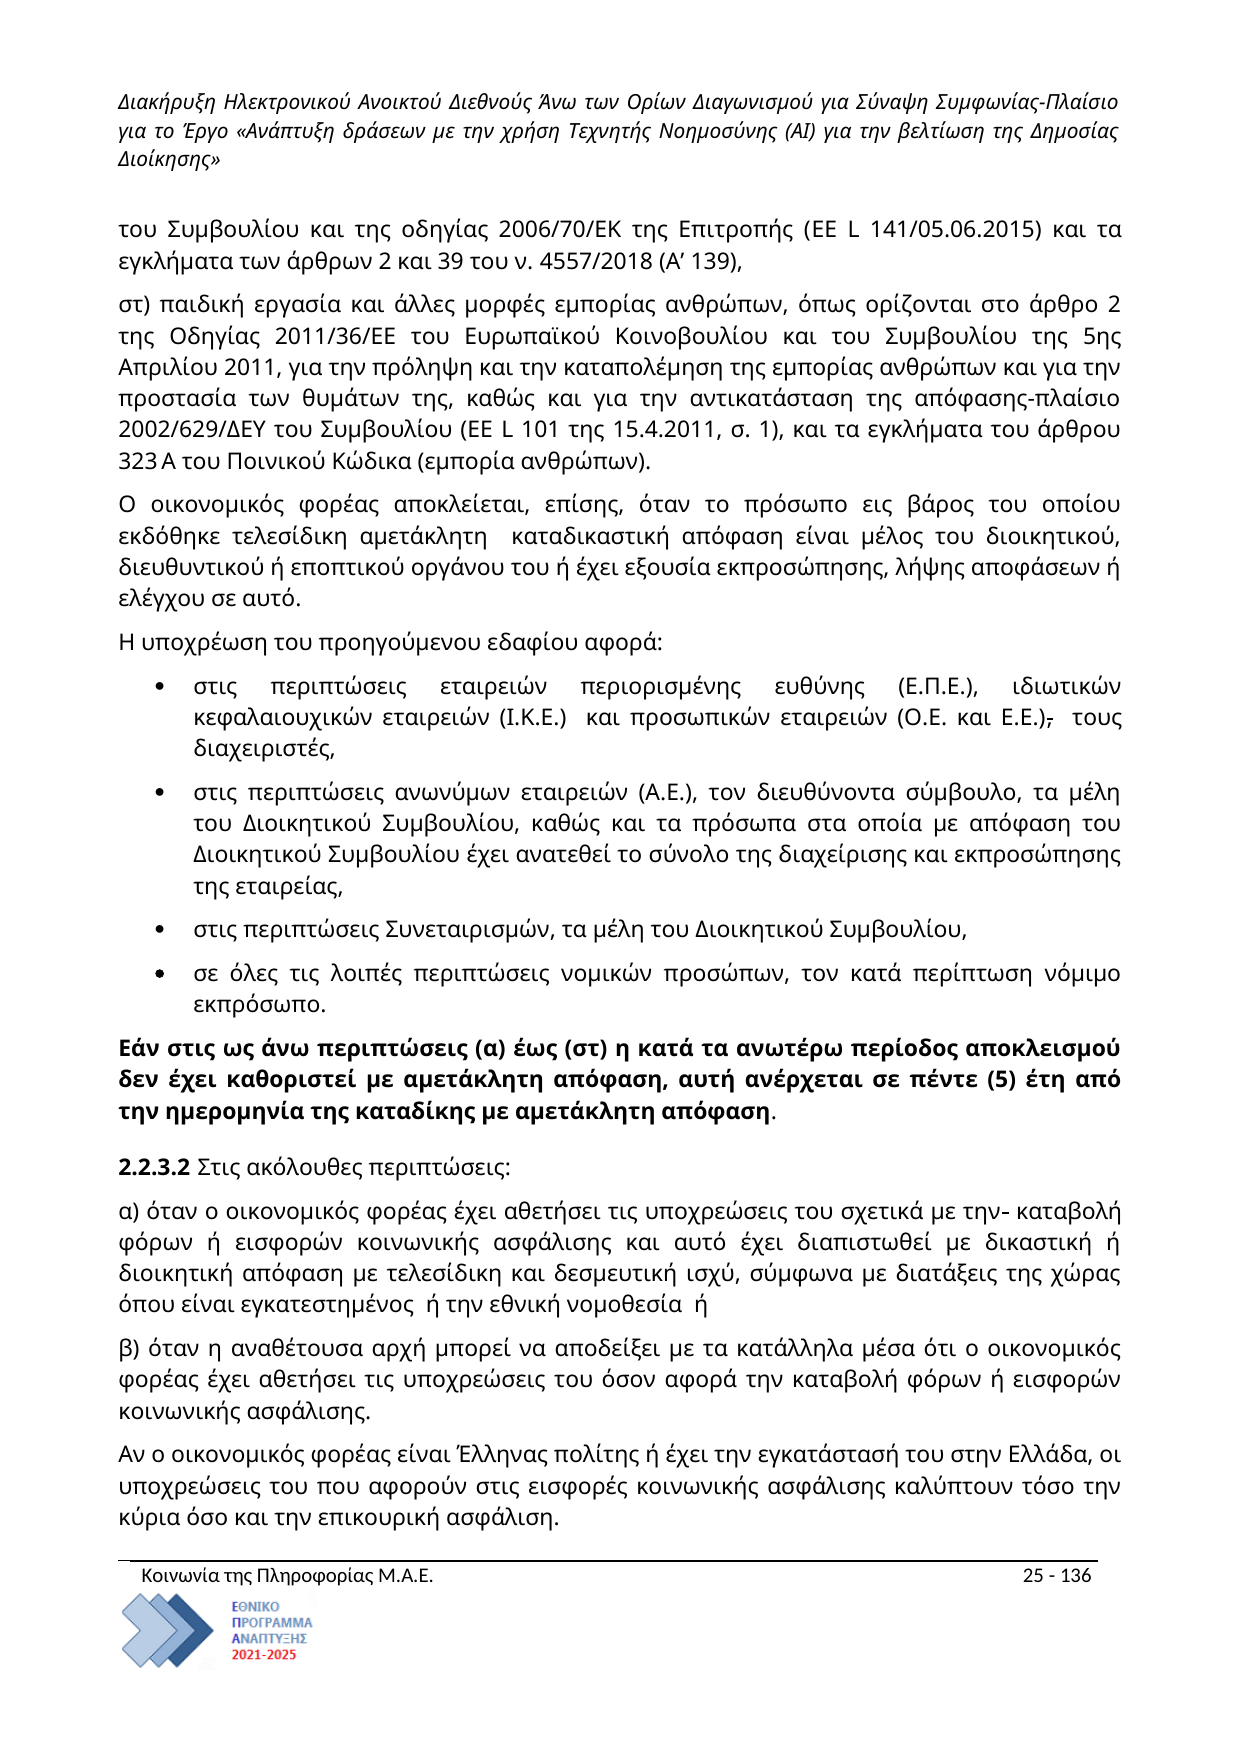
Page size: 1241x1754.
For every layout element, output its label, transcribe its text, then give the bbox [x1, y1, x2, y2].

text β) όταν η αναθέτουσα αρχή μπορεί να αποδείξει με τα κατάλληλα μέσα ότι ο οικονομικός φορέας έχει αθετήσει τις υποχρεώσεις του όσον αφορά την καταβολή φόρων ή εισφορών κοινωνικής ασφάλισης. [118, 1332, 1122, 1426]
text Ο οικονομικός φορέας αποκλείεται, επίσης, όταν το πρόσωπο εις βάρος του οποίου εκδόθηκε τελεσίδικη αμετάκλητη καταδικαστική απόφαση είναι μέλος του διοικητικού, διευθυντικού ή εποπτικού οργάνου του ή έχει εξουσία εκπροσώπησης, λήψης αποφάσεων ή ελέγχου σε αυτό. [118, 488, 1122, 613]
text α) όταν ο οικονομικός φορέας έχει αθετήσει τις υποχρεώσεις του σχετικά με την καταβολή φόρων ή εισφορών κοινωνικής ασφάλισης και αυτό έχει διαπιστωθεί με δικαστική ή διοικητική απόφαση με τελεσίδικη και δεσμευτική ισχύ, σύμφωνα με διατάξεις της χώρας όπου είναι εγκατεστημένος ή την εθνική νομοθεσία ή [118, 1194, 1122, 1319]
text Η υποχρέωση του προηγούμενου εδαφίου αφορά: [118, 626, 1122, 657]
list στις περιπτώσεις Συνεταιρισμών, τα μέλη του Διοικητικού Συμβουλίου, [156, 913, 1122, 944]
text στ) παιδική εργασία και άλλες μορφές εμπορίας ανθρώπων, όπως ορίζονται στο άρθρο 2 της Οδηγίας 2011/36/ΕΕ του Ευρωπαϊκού Κοινοβουλίου και του Συμβουλίου της 5ης Απριλίου 2011, για την πρόληψη και την καταπολέμηση της εμπορίας ανθρώπων και για την προστασία των θυμάτων της, καθώς και για την αντικατάσταση της απόφασης-πλαίσιο 2002/629/ΔΕΥ του Συμβουλίου (ΕΕ L 101 της 15.4.2011, σ. 1), και τα εγκλήματα του άρθρου 323 Α του Ποινικού Κώδικα (εμπορία ανθρώπων). [118, 288, 1122, 476]
list σε όλες τις λοιπές περιπτώσεις νομικών προσώπων, τον κατά περίπτωση νόμιμο εκπρόσωπο. [156, 957, 1122, 1019]
list στις περιπτώσεις εταιρειών περιορισμένης ευθύνης (Ε.Π.Ε.), ιδιωτικών κεφαλαιουχικών εταιρειών (Ι.Κ.Ε.) και προσωπικών εταιρειών (Ο.Ε. και Ε.Ε.), τους διαχειριστές, [156, 669, 1122, 763]
text Εάν στις ως άνω περιπτώσεις (α) έως (στ) η κατά τα ανωτέρω περίοδος αποκλεισμού δεν έχει καθοριστεί με αμετάκλητη απόφαση, αυτή ανέρχεται σε πέντε (5) έτη από την ημερομηνία της καταδίκης με αμετάκλητη απόφαση. [118, 1032, 1122, 1126]
text Αν ο οικονομικός φορέας είναι Έλληνας πολίτης ή έχει την εγκατάστασή του στην Ελλάδα, οι υποχρεώσεις του που αφορούν στις εισφορές κοινωνικής ασφάλισης καλύπτουν τόσο την κύρια όσο και την επικουρική ασφάλιση. [118, 1438, 1122, 1532]
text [118, 213, 1122, 276]
list στις περιπτώσεις ανωνύμων εταιρειών (Α.Ε.), τον διευθύνοντα σύμβουλο, τα μέλη του Διοικητικού Συμβουλίου, καθώς και τα πρόσωπα στα οποία με απόφαση του Διοικητικού Συμβουλίου έχει ανατεθεί το σύνολο της διαχείρισης και εκπροσώπησης της εταιρείας, [156, 776, 1122, 901]
list Στις ακόλουθες περιπτώσεις: [118, 1151, 1122, 1182]
